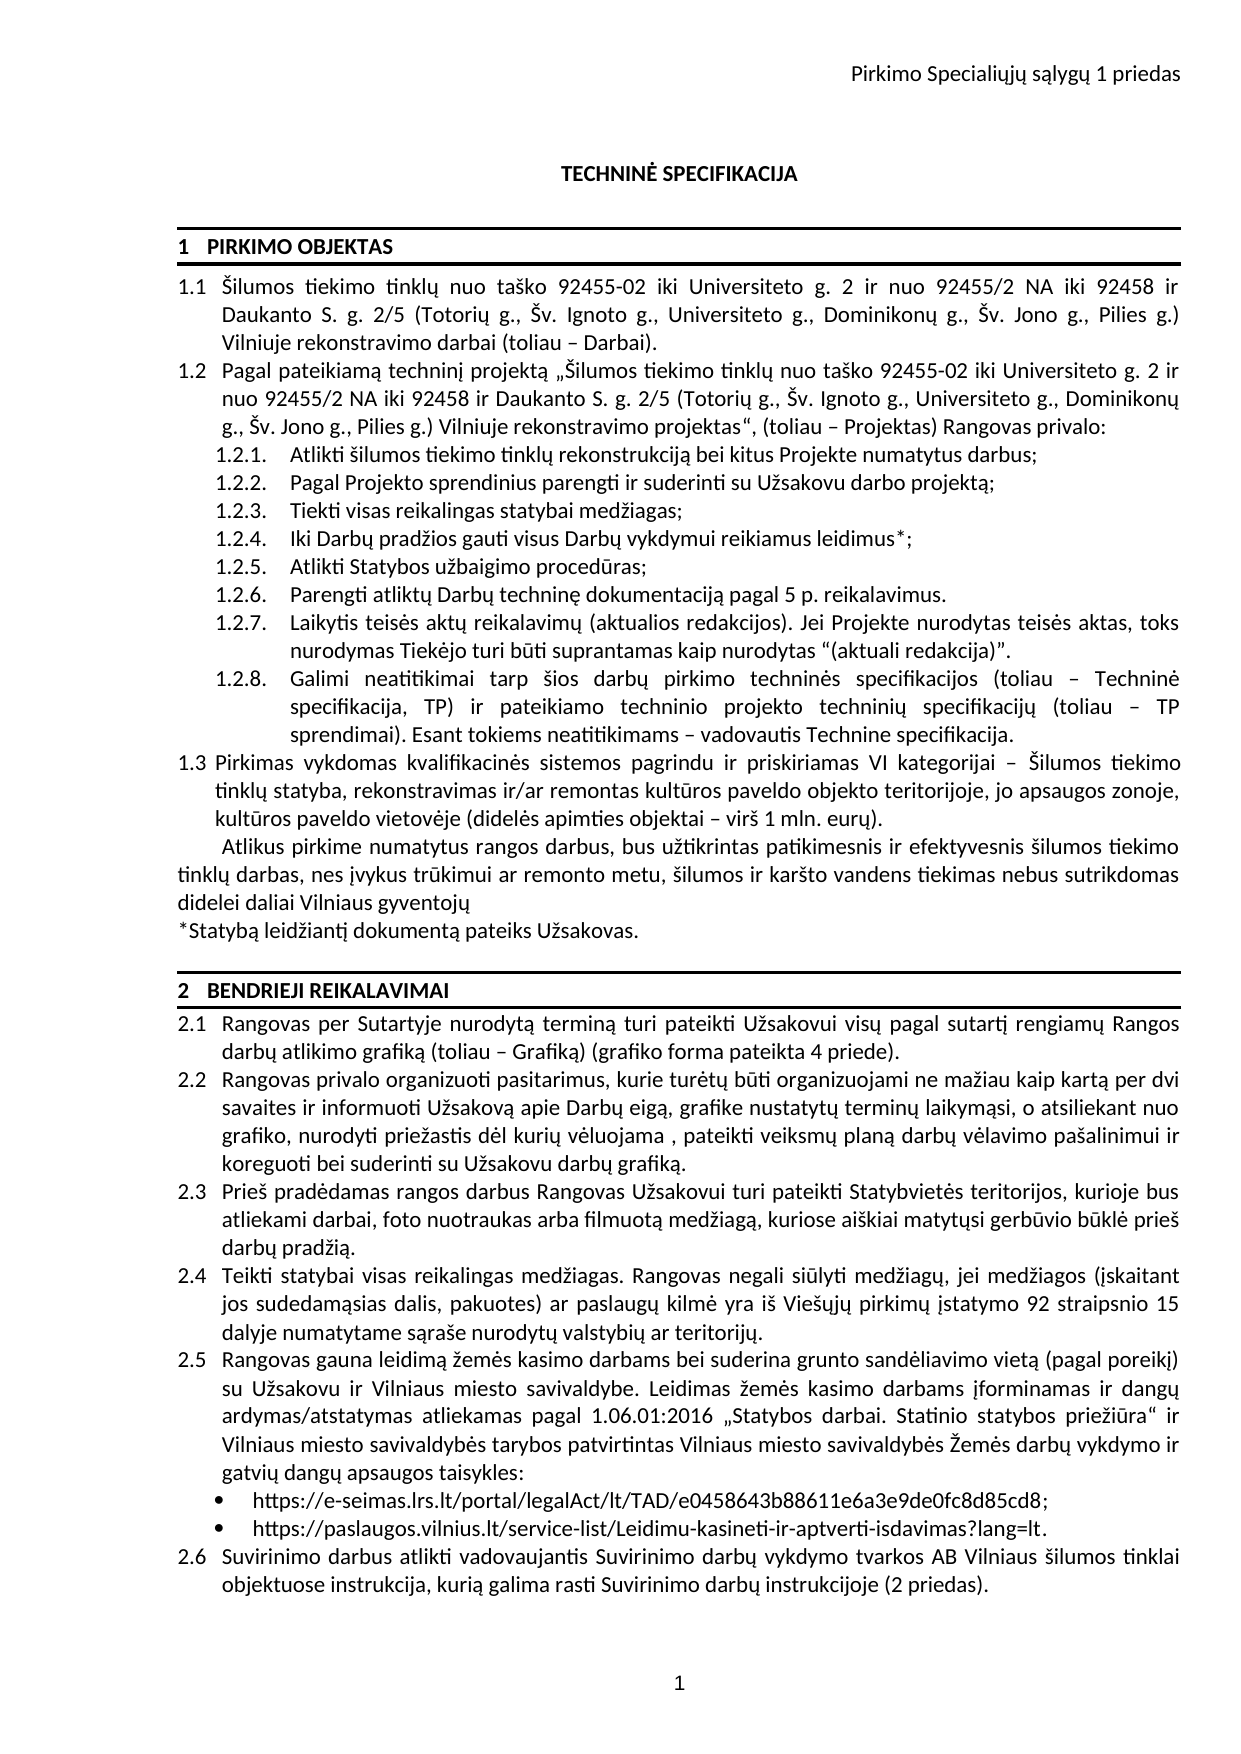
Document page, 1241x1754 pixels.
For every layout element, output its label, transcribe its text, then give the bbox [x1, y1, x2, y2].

list TECHNINĖ SPECIFIKACIJA [177, 159, 1181, 187]
list Galimi neatitikimai tarp šios darbų pirkimo techninės specifikacijos (toliau – Techninė specifikacija, TP) ir pateikiamo techninio projekto techninių specifikacijų (toliau – TP sprendimai). Esant tokiems neatitikimams – vadovautis Technine specifikacija. [215, 664, 1181, 748]
list Atlikti Statybos užbaigimo procedūras; [215, 552, 1181, 580]
list Laikytis teisės aktų reikalavimų (aktualios redakcijos). Jei Projekte nurodytas teisės aktas, toks nurodymas Tiekėjo turi būti suprantamas kaip nurodytas “(aktuali redakcija)”. [215, 608, 1181, 664]
list Rangovas gauna leidimą žemės kasimo darbams bei suderina grunto sandėliavimo vietą (pagal poreikį) su Užsakovu ir Vilniaus miesto savivaldybe. Leidimas žemės kasimo darbams įforminamas ir dangų ardymas/atstatymas atliekamas pagal 1.06.01:2016 „Statybos darbai. Statinio statybos priežiūra“ ir Vilniaus miesto savivaldybės tarybos patvirtintas Vilniaus miesto savivaldybės Žemės darbų vykdymo ir gatvių dangų apsaugos taisykles: [177, 1346, 1181, 1486]
list https://e-seimas.lrs.lt/portal/legalAct/lt/TAD/e0458643b88611e6a3e9de0fc8d85cd8; [215, 1486, 1181, 1514]
list Rangovas privalo organizuoti pasitarimus, kurie turėtų būti organizuojami ne mažiau kaip kartą per dvi savaites ir informuoti Užsakovą apie Darbų eigą, grafike nustatytų terminų laikymąsi, o atsiliekant nuo grafiko, nurodyti priežastis dėl kurių vėluojama , pateikti veiksmų planą darbų vėlavimo pašalinimui ir koreguoti bei suderinti su Užsakovu darbų grafiką. [177, 1065, 1181, 1177]
list Šilumos tiekimo tinklų nuo taško 92455-02 iki Universiteto g. 2 ir nuo 92455/2 NA iki 92458 ir Daukanto S. g. 2/5 (Totorių g., Šv. Ignoto g., Universiteto g., Dominikonų g., Šv. Jono g., Pilies g.) Vilniuje rekonstravimo darbai (toliau – Darbai). [496, 328, 1181, 356]
list Prieš pradėdamas rangos darbus Rangovas Užsakovui turi pateikti Statybvietės teritorijos, kurioje bus atliekami darbai, foto nuotraukas arba filmuotą medžiagą, kuriose aiškiai matytųsi gerbūvio būklė prieš darbų pradžią. [177, 1177, 1181, 1262]
list Suvirinimo darbus atlikti vadovaujantis Suvirinimo darbų vykdymo tvarkos AB Vilniaus šilumos tinklai objektuose instrukcija, kurią galima rasti Suvirinimo darbų instrukcijoje (2 priedas). [177, 1542, 1181, 1598]
text Atlikus pirkime numatytus rangos darbus, bus užtikrintas patikimesnis ir efektyvesnis šilumos tiekimo tinklų darbas, nes įvykus trūkimui ar remonto metu, šilumos ir karšto vandens tiekimas nebus sutrikdomas didelei daliai Vilniaus gyventojų [177, 832, 1181, 916]
list Rangovas per Sutartyje nurodytą terminą turi pateikti Užsakovui visų pagal sutartį rengiamų Rangos darbų atlikimo grafiką (toliau – Grafiką) (grafiko forma pateikta 4 priede). [177, 1009, 1181, 1065]
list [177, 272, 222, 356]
list Tiekti visas reikalingas statybai medžiagas; [215, 496, 1181, 524]
list Atlikti šilumos tiekimo tinklų rekonstrukciją bei kitus Projekte numatytus darbus; [215, 440, 1181, 468]
text *Statybą leidžiantį dokumentą pateiks Užsakovas. [177, 916, 1181, 944]
list BENDRIEJI REIKALAVIMAI [177, 974, 1181, 1006]
list https://paslaugos.vilnius.lt/service-list/Leidimu-kasineti-ir-aptverti-isdavimas?lang=lt. [215, 1514, 1181, 1542]
list Iki Darbų pradžios gauti visus Darbų vykdymui reikiamus leidimus*; [215, 524, 1181, 552]
list Parengti atliktų Darbų techninę dokumentaciją pagal 5 p. reikalavimus. [215, 580, 1181, 608]
list Teikti statybai visas reikalingas medžiagas. Rangovas negali siūlyti medžiagų, jei medžiagos (įskaitant jos sudedamąsias dalis, pakuotes) ar paslaugų kilmė yra iš Viešųjų pirkimų įstatymo 92 straipsnio 15 dalyje numatytame sąraše nurodytų valstybių ar teritorijų. [177, 1262, 1181, 1346]
list PIRKIMO OBJEKTAS [177, 230, 1181, 262]
list Pirkimas vykdomas kvalifikacinės sistemos pagrindu ir priskiriamas VI kategorijai – Šilumos tiekimo tinklų statyba, rekonstravimas ir/ar remontas kultūros paveldo objekto teritorijoje, jo apsaugos zonoje, kultūros paveldo vietovėje (didelės apimties objektai – virš 1 mln. eurų). [177, 748, 1181, 832]
list Pagal Projekto sprendinius parengti ir suderinti su Užsakovu darbo projektą; [215, 468, 1181, 496]
list Pagal pateikiamą techninį projektą „Šilumos tiekimo tinklų nuo taško 92455-02 iki Universiteto g. 2 ir nuo 92455/2 NA iki 92458 ir Daukanto S. g. 2/5 (Totorių g., Šv. Ignoto g., Universiteto g., Dominikonų g., Šv. Jono g., Pilies g.) Vilniuje rekonstravimo projektas“, (toliau – Projektas) Rangovas privalo: [177, 356, 1181, 440]
